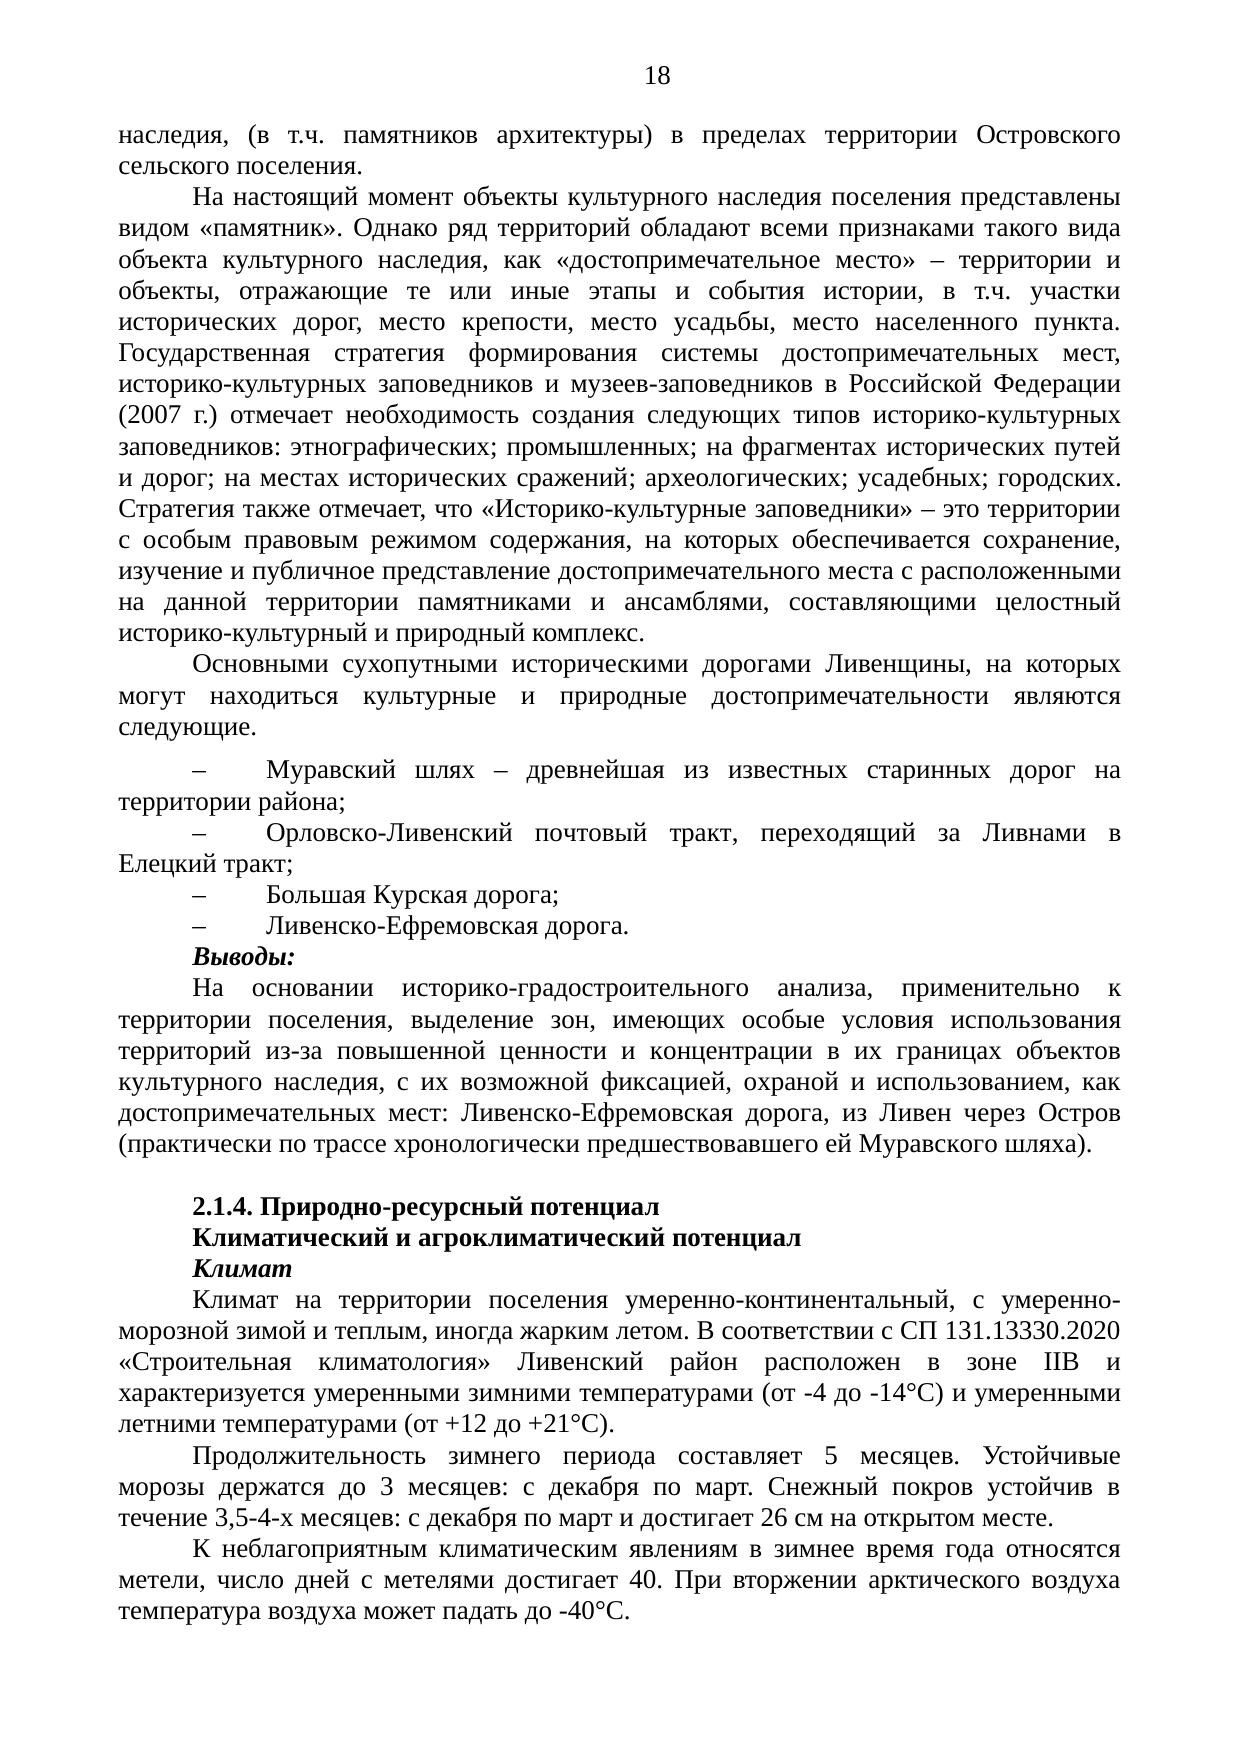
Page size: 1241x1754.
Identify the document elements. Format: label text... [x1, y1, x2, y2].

text Выводы: [118, 940, 1122, 972]
list Орловско-Ливенский почтовый тракт, переходящий за Ливнами в Елецкий тракт; [118, 816, 1122, 878]
text Основными сухопутными историческими дорогами Ливенщины, на которых могут находиться культурные и природные достопримечательности являются следующие. [118, 648, 1122, 741]
list Большая Курская дорога; [118, 878, 1122, 909]
text Климат на территории поселения умеренно-континентальный, с умеренно-морозной зимой и теплым, иногда жарким летом. В соответствии с СП 131.13330.2020 «Строительная климатология» Ливенский район расположен в зоне IIВ и характеризуется умеренными зимними температурами (от -4 до -14°C) и умеренными летними температурами (от +12 до +21°C). [118, 1283, 1122, 1439]
text На основании историко-градостроительного анализа, применительно к территории поселения, выделение зон, имеющих особые условия использования территорий из-за повышенной ценности и концентрации в их границах объектов культурного наследия, с их возможной фиксацией, охраной и использованием, как достопримечательных мест: Ливенско-Ефремовская дорога, из Ливен через Остров (практически по трассе хронологически предшествовавшего ей Муравского шляха). [118, 972, 1122, 1158]
list Муравский шлях – древнейшая из известных старинных дорог на территории района; [118, 753, 1122, 816]
text К неблагоприятным климатическим явлениям в зимнее время года относятся метели, число дней с метелями достигает 40. При вторжении арктического воздуха температура воздуха может падать до -40°C. [118, 1532, 1122, 1626]
subtitle 2.1.4. Природно-ресурсный потенциал [118, 1189, 1122, 1221]
text На настоящий момент объекты культурного наследия поселения представлены видом «памятник». Однако ряд территорий обладают всеми признаками такого вида объекта культурного наследия, как «достопримечательное место» ‒ территории и объекты, отражающие те или иные этапы и события истории, в т.ч. участки исторических дорог, место крепости, место усадьбы, место населенного пункта. Государственная стратегия формирования системы достопримечательных мест, историко-культурных заповедников и музеев-заповедников в Российской Федерации (2007 г.) отмечает необходимость создания следующих типов историко-культурных заповедников: этнографических; промышленных; на фрагментах исторических путей и дорог; на местах исторических сражений; археологических; усадебных; городских. Стратегия также отмечает, что «Историко-культурные заповедники» ‒ это территории с особым правовым режимом содержания, на которых обеспечивается сохранение, изучение и публичное представление достопримечательного места с расположенными на данной территории памятниками и ансамблями, составляющими целостный историко-культурный и природный комплекс. [118, 180, 1122, 648]
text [118, 118, 1122, 180]
text Климат [118, 1252, 1122, 1283]
subtitle Климатический и агроклиматический потенциал [118, 1221, 1122, 1252]
text Продолжительность зимнего периода составляет 5 месяцев. Устойчивые морозы держатся до 3 месяцев: с декабря по март. Снежный покров устойчив в течение 3,5-4-х месяцев: с декабря по март и достигает 26 см на открытом месте. [118, 1439, 1122, 1532]
list Ливенско-Ефремовская дорога. [118, 909, 1122, 940]
